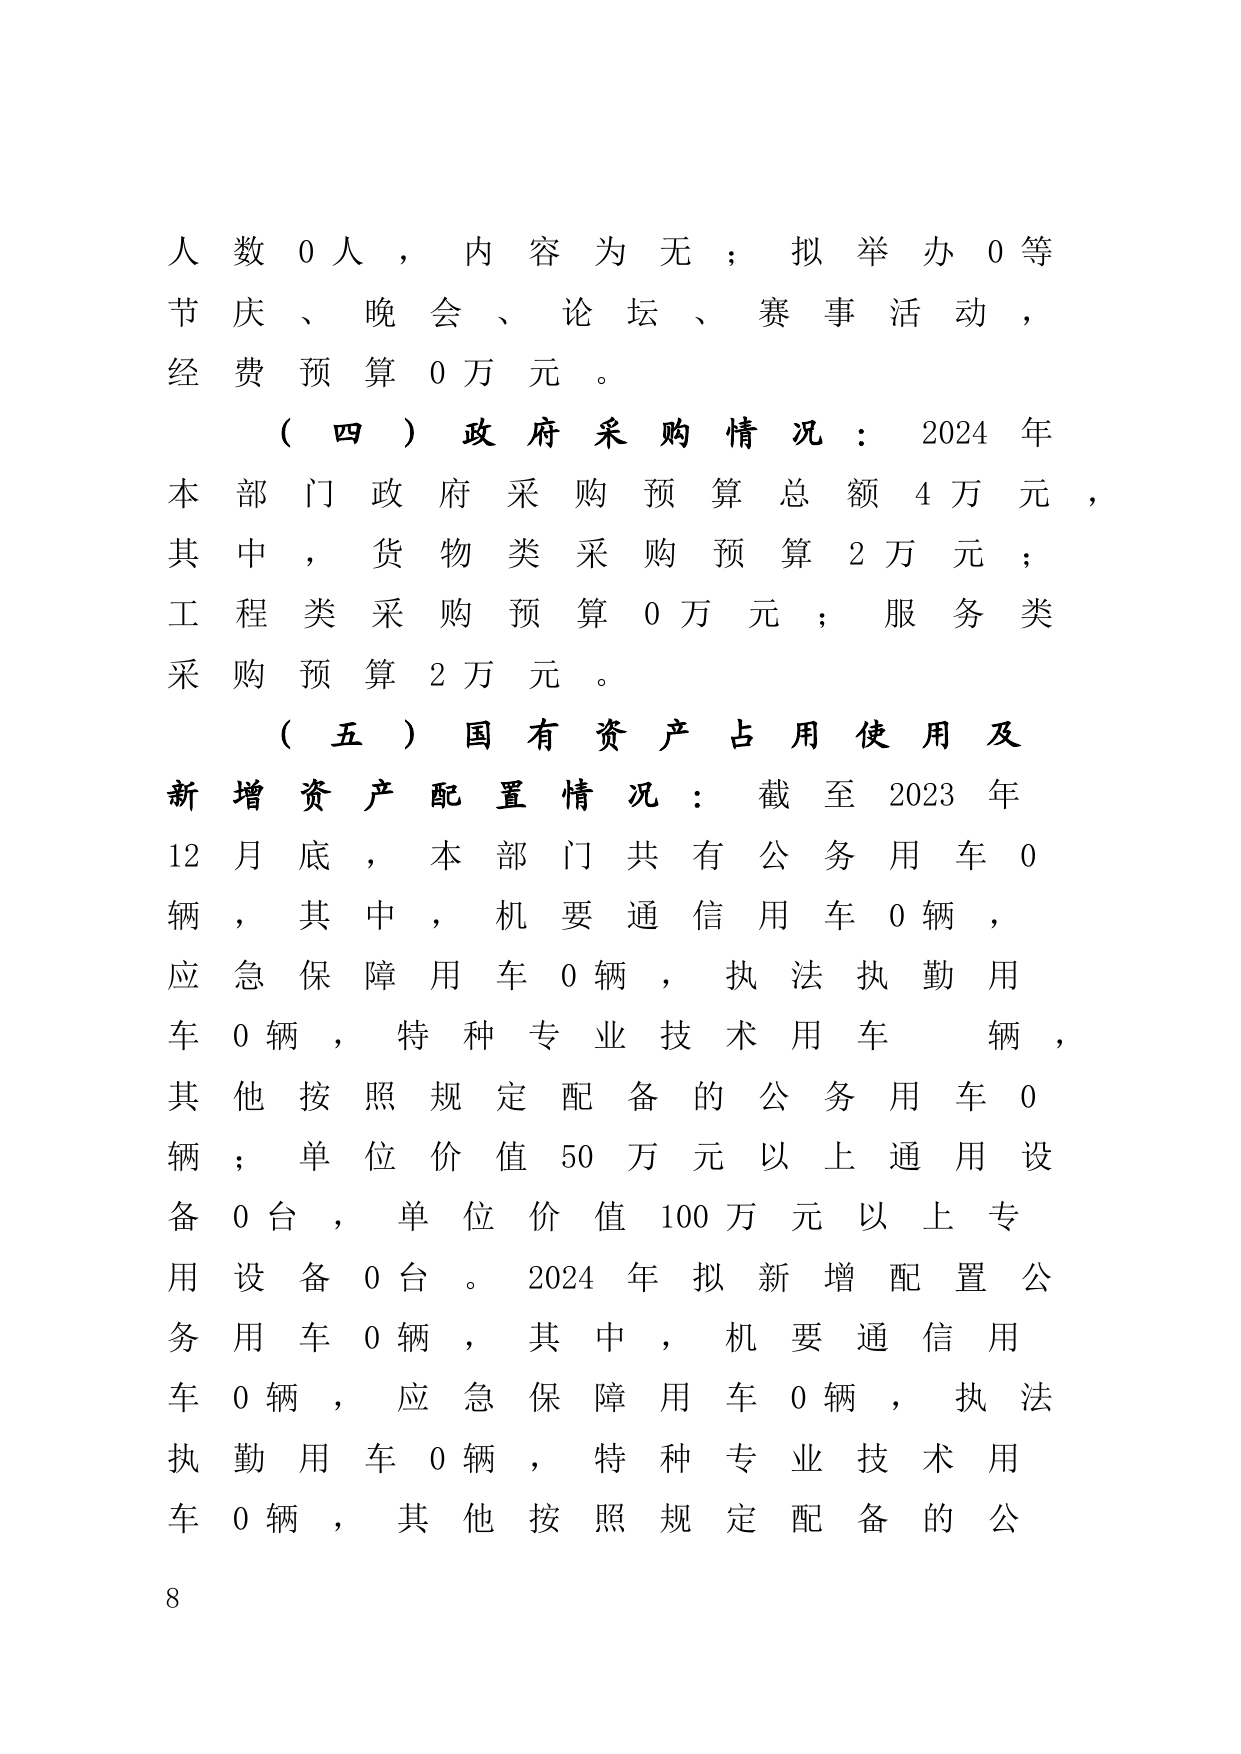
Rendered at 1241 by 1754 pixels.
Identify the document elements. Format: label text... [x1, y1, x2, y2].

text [167, 702, 1085, 1546]
text （四）政府采购情况：2024年本部门政府采购预算总额4万元，其中，货物类采购预算2万元；工程类采购预算0万元；服务类采购预算2万元。 [167, 400, 1085, 702]
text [167, 219, 1085, 400]
